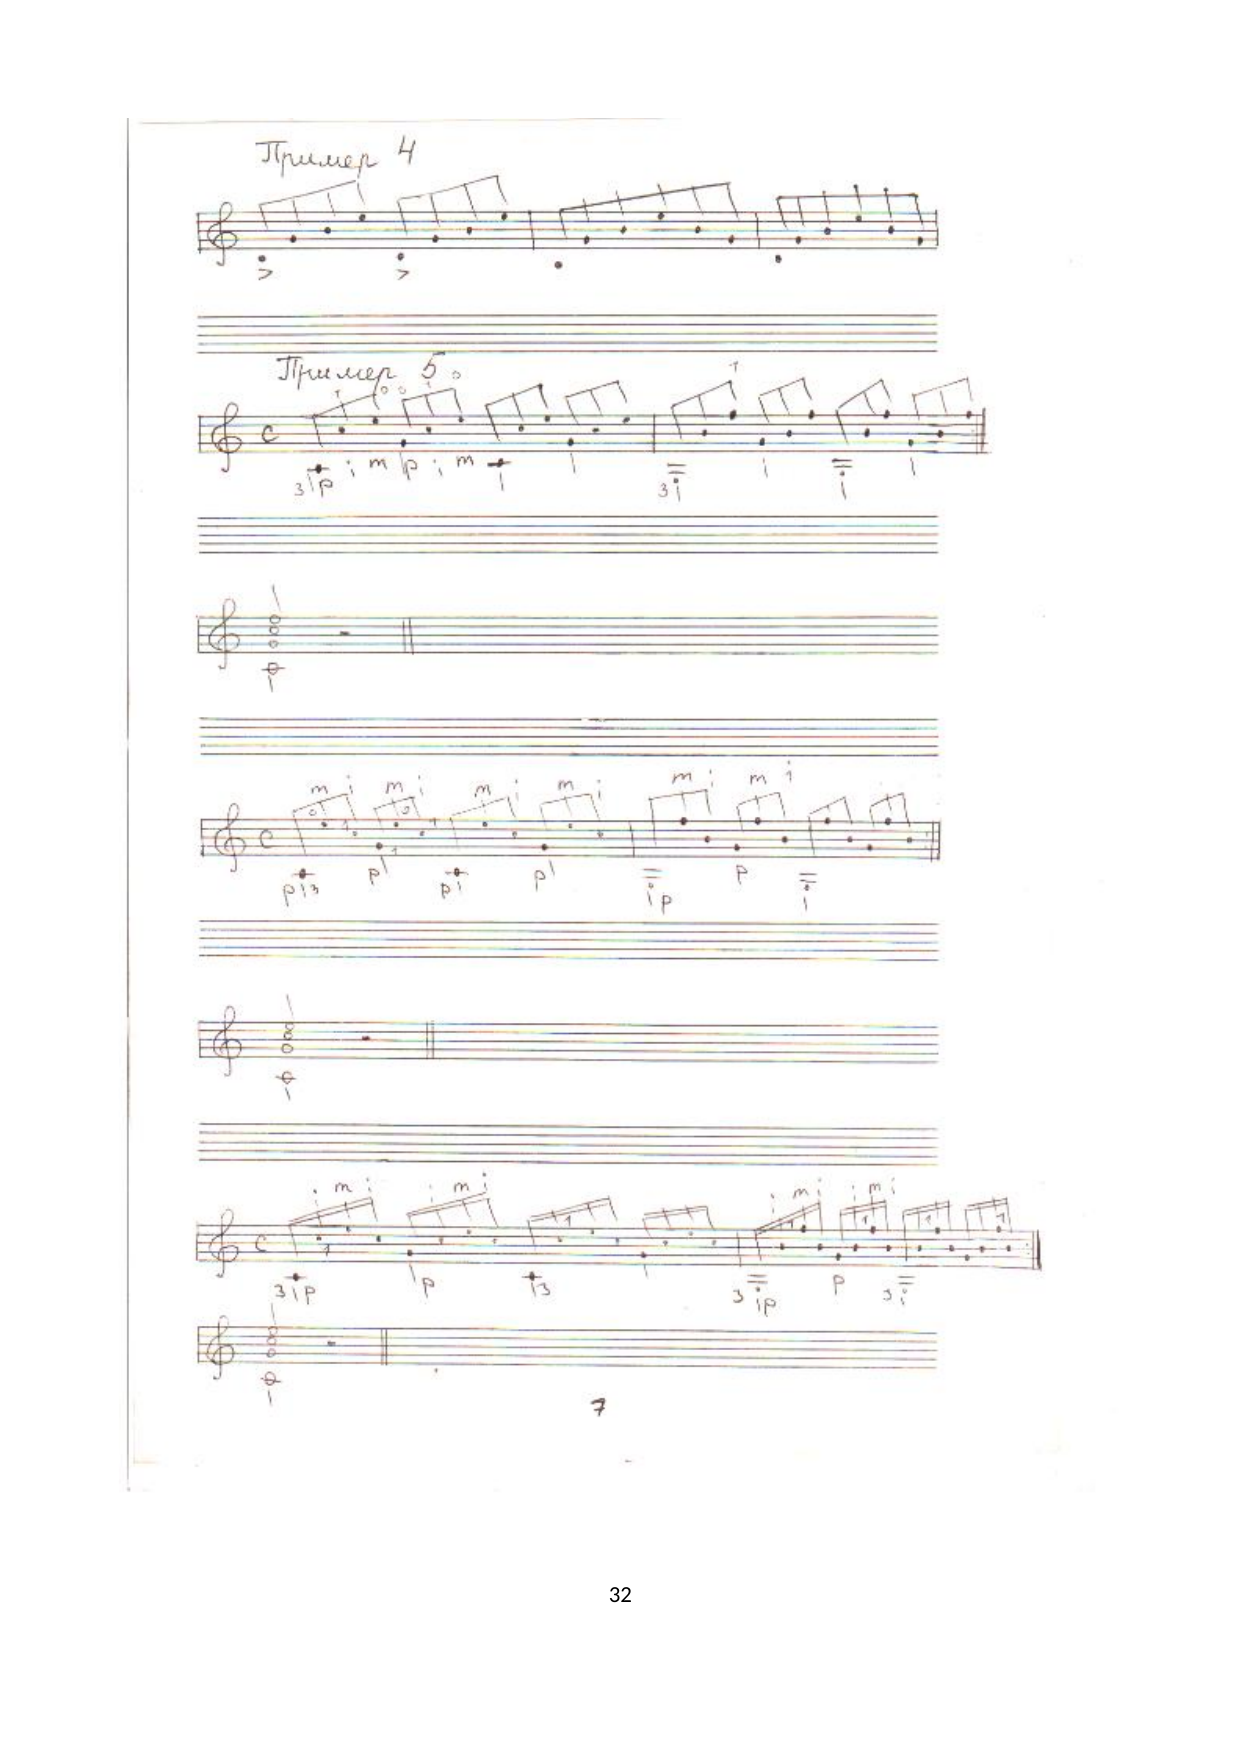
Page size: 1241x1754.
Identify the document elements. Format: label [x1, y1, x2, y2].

picture [118, 118, 1122, 1503]
